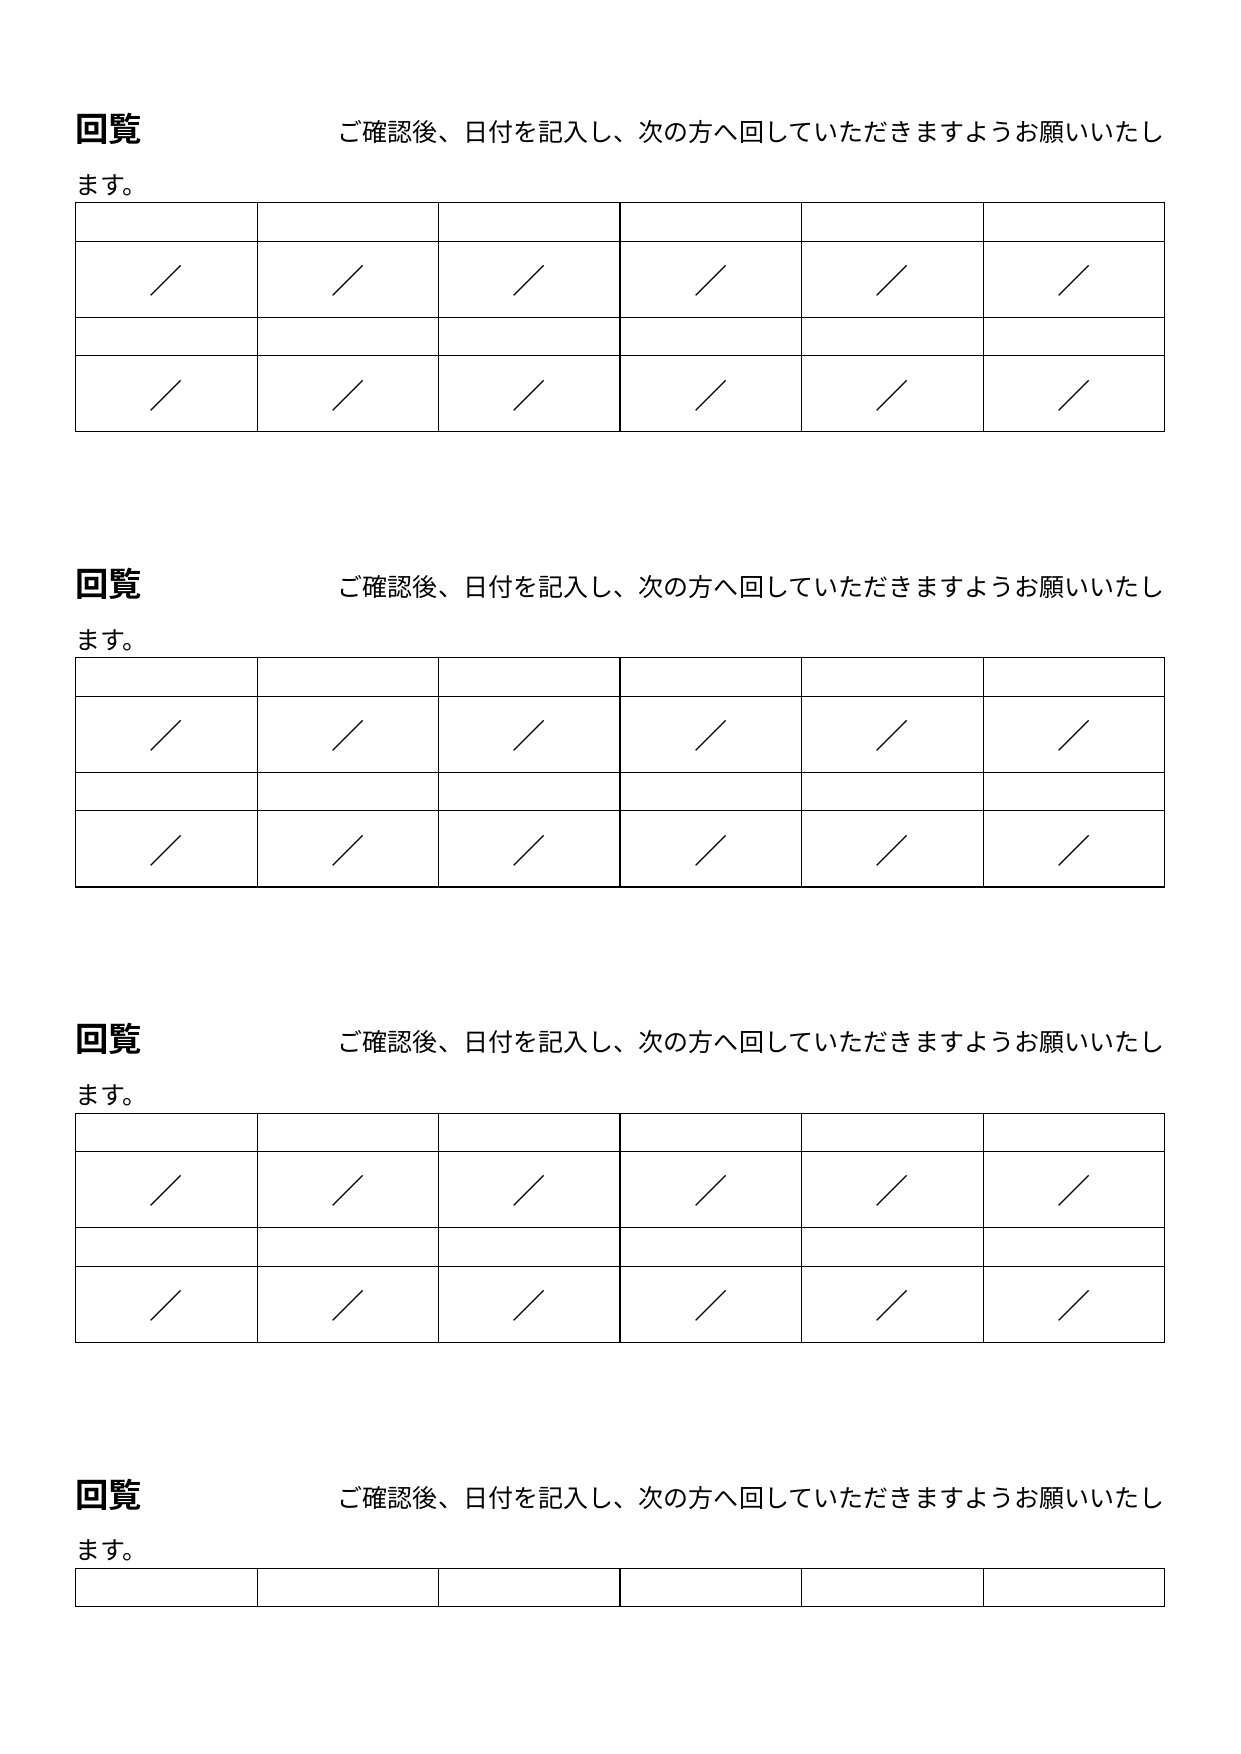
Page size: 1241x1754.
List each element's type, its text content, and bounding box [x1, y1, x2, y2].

table_cell ／ [439, 697, 619, 772]
table_cell [802, 318, 983, 355]
table_header [258, 658, 438, 696]
table_cell [258, 773, 438, 810]
table_header [76, 1569, 257, 1606]
table_cell ／ [439, 1267, 619, 1342]
table_cell [802, 773, 983, 810]
table_cell [439, 773, 619, 810]
table_cell ／ [258, 356, 438, 431]
table_cell ／ [984, 811, 1164, 886]
table_header [984, 658, 1164, 696]
table_cell [76, 318, 257, 355]
table_cell [258, 1228, 438, 1266]
table_cell [984, 1228, 1164, 1266]
table_cell [984, 773, 1164, 810]
table_cell [76, 773, 257, 810]
table_header [76, 658, 257, 696]
table_header [984, 1569, 1164, 1606]
table_header [802, 658, 983, 696]
table_header [802, 203, 983, 241]
table_cell [621, 318, 801, 355]
table_cell ／ [76, 356, 257, 431]
table_cell [984, 318, 1164, 355]
table_cell ／ [621, 811, 801, 886]
table_header [258, 1114, 438, 1151]
table_cell ／ [439, 1152, 619, 1227]
table_cell ／ [802, 356, 983, 431]
table_header [258, 1569, 438, 1606]
table_cell ／ [76, 697, 257, 772]
table_cell [621, 1228, 801, 1266]
table_cell [258, 318, 438, 355]
table_cell ／ [439, 811, 619, 886]
table_cell [439, 318, 619, 355]
table_cell ／ [802, 811, 983, 886]
table_header [621, 1569, 801, 1606]
table_cell ／ [258, 1267, 438, 1342]
table_cell ／ [76, 1152, 257, 1227]
table_cell ／ [984, 242, 1164, 317]
table_cell ／ [621, 242, 801, 317]
table_cell ／ [621, 697, 801, 772]
table_cell [802, 1228, 983, 1266]
table_header [439, 203, 619, 241]
table_cell ／ [439, 242, 619, 317]
table_header [439, 658, 619, 696]
table_header [76, 1114, 257, 1151]
table_cell ／ [439, 356, 619, 431]
table_cell ／ [802, 1152, 983, 1227]
table_header [621, 1114, 801, 1151]
table_cell ／ [802, 697, 983, 772]
table_cell ／ [984, 1267, 1164, 1342]
table_header [802, 1114, 983, 1151]
table_cell ／ [802, 242, 983, 317]
table_cell ／ [621, 356, 801, 431]
table_header [439, 1569, 619, 1606]
table_header [439, 1114, 619, 1151]
text 回覧 ご確認後、日付を記入し、次の方へ回していただきますようお願いいたします。 [75, 1000, 1165, 1112]
table_header [984, 203, 1164, 241]
text 回覧 ご確認後、日付を記入し、次の方へ回していただきますようお願いいたします。 [75, 89, 1165, 202]
table_cell ／ [984, 1152, 1164, 1227]
table_cell ／ [621, 1267, 801, 1342]
table_cell ／ [802, 1267, 983, 1342]
table_header [621, 658, 801, 696]
text 回覧 ご確認後、日付を記入し、次の方へ回していただきますようお願いいたします。 [75, 1455, 1165, 1568]
table_cell [76, 1228, 257, 1266]
table_cell ／ [258, 697, 438, 772]
table_cell [621, 773, 801, 810]
table_cell ／ [258, 811, 438, 886]
table_cell ／ [621, 1152, 801, 1227]
table_header [76, 203, 257, 241]
table_header [258, 203, 438, 241]
table_cell ／ [76, 1267, 257, 1342]
table_cell ／ [984, 697, 1164, 772]
table_header [621, 203, 801, 241]
table_cell ／ [258, 242, 438, 317]
table_header [802, 1569, 983, 1606]
table_cell ／ [984, 356, 1164, 431]
table_cell ／ [76, 242, 257, 317]
table_header [984, 1114, 1164, 1151]
text 回覧 ご確認後、日付を記入し、次の方へ回していただきますようお願いいたします。 [75, 545, 1165, 657]
table_cell ／ [76, 811, 257, 886]
table_cell [439, 1228, 619, 1266]
table_cell ／ [258, 1152, 438, 1227]
